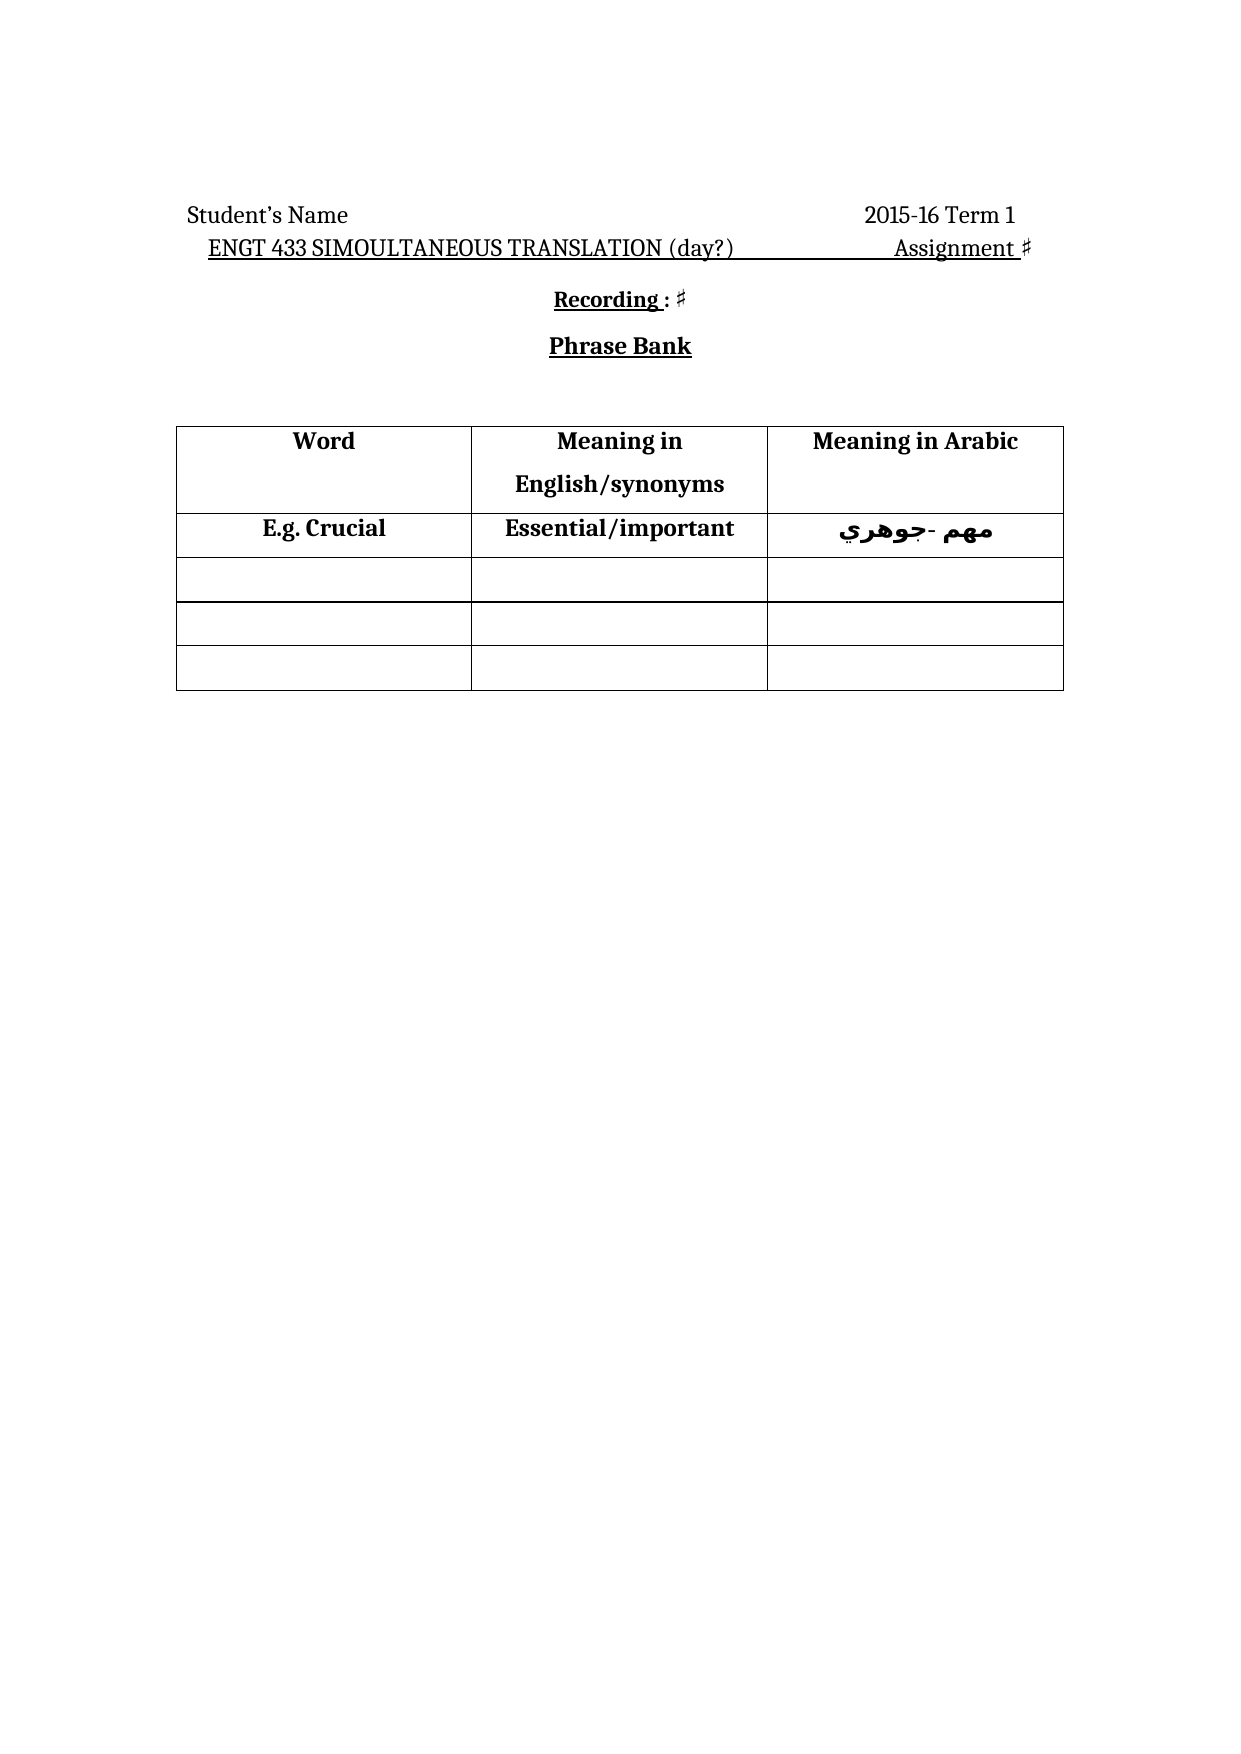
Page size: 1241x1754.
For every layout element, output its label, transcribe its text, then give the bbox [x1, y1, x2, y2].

table_cell [472, 646, 767, 689]
table_cell [177, 646, 471, 689]
text ENGT 433 SIMOULTANEOUS TRANSLATION (day?) Assignment ♯ [187, 230, 1053, 264]
text Student’s Name 2015-16 Term 1 [187, 201, 1053, 230]
table_header Meaning in Arabic [768, 427, 1063, 513]
table_header Word [177, 427, 471, 513]
table_cell [177, 603, 471, 645]
table_header Meaning in English/synonyms [472, 427, 767, 513]
text Phrase Bank [187, 332, 1053, 361]
table_cell E.g. Crucial [177, 514, 471, 557]
table_cell [472, 603, 767, 645]
table_cell [177, 558, 471, 601]
text Recording : ♯ [187, 281, 1053, 315]
table_cell [768, 646, 1063, 689]
table_cell Essential/important [472, 514, 767, 557]
table_cell [472, 558, 767, 601]
table_cell [768, 558, 1063, 601]
table_cell [768, 603, 1063, 645]
table_cell مهم -جوهري [768, 514, 1063, 557]
